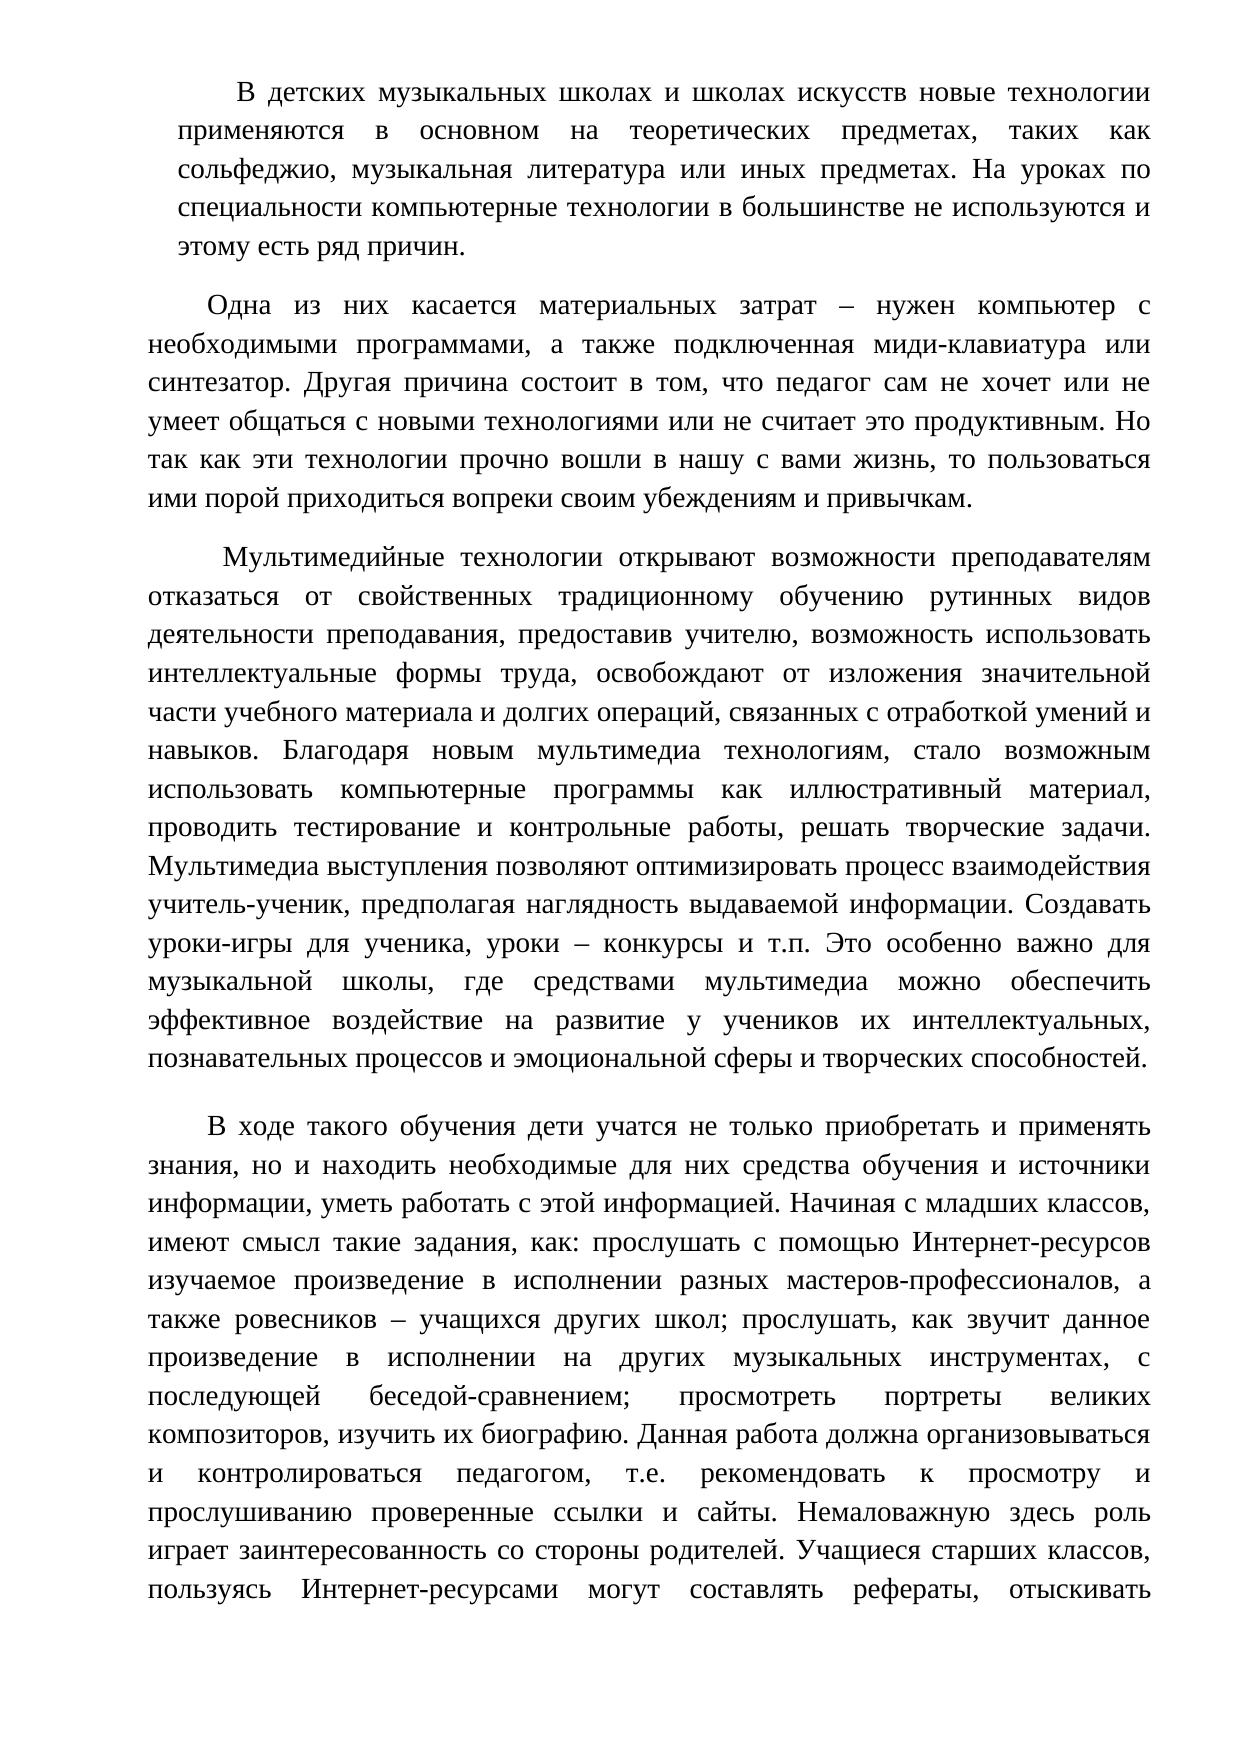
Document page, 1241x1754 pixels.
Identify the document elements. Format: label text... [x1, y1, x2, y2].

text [148, 1108, 1152, 1604]
text Мультимедийные технологии открывают возможности преподавателям отказаться от свойственных традиционному обучению рутинных видов деятельности преподавания, предоставив учителю, возможность использовать интеллектуальные формы труда, освобождают от изложения значительной части учебного материала и долгих операций, связанных с отработкой умений и навыков. Благодаря новым мультимедиа технологиям, стало возможным использовать компьютерные программы как иллюстративный материал, проводить тестирование и контрольные работы, решать творческие задачи. Мультимедиа выступления позволяют оптимизировать процесс взаимодействия учитель-ученик, предполагая наглядность выдаваемой информации. Создавать уроки-игры для ученика, уроки – конкурсы и т.п. Это особенно важно для музыкальной школы, где средствами мультимедиа можно обеспечить эффективное воздействие на развитие у учеников их интеллектуальных, познавательных процессов и эмоциональной сферы и творческих способностей. [148, 539, 1152, 1074]
text В детских музыкальных школах и школах искусств новые технологии применяются в основном на теоретических предметах, таких как сольфеджио, музыкальная литература или иных предметах. На уроках по специальности компьютерные технологии в большинстве не используются и этому есть ряд причин. [177, 74, 1152, 262]
text Одна из них касается материальных затрат – нужен компьютер с необходимыми программами, а также подключенная миди-клавиатура или синтезатор. Другая причина состоит в том, что педагог сам не хочет или не умеет общаться с новыми технологиями или не считает это продуктивным. Но так как эти технологии прочно вошли в нашу с вами жизнь, то пользоваться ими порой приходиться вопреки своим убеждениям и привычкам. [148, 287, 1152, 514]
